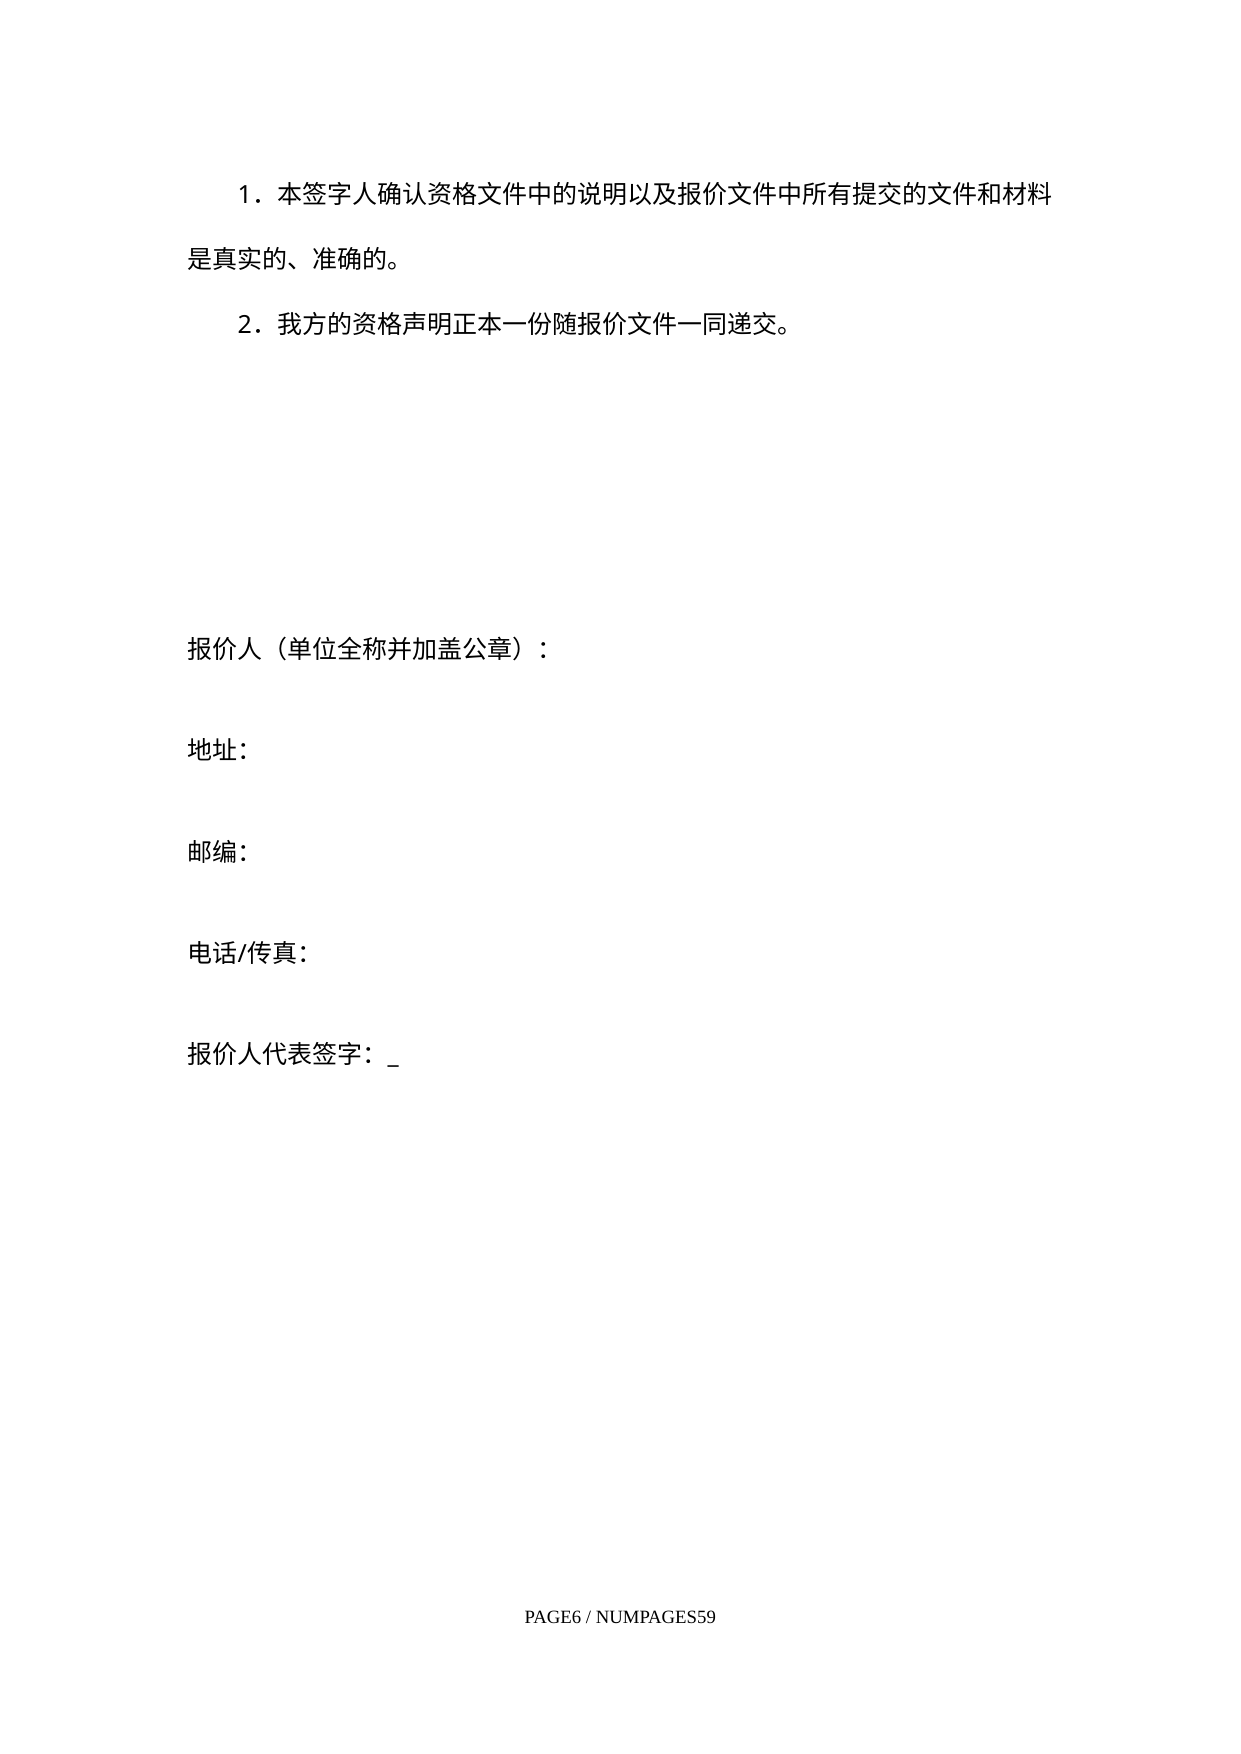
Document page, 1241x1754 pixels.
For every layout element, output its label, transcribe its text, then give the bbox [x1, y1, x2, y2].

text 2．我方的资格声明正本一份随报价文件一同递交。 [187, 290, 1053, 355]
text 报价人（单位全称并加盖公章）： [187, 615, 1053, 680]
text 邮编： [187, 818, 1053, 883]
text 1．本签字人确认资格文件中的说明以及报价文件中所有提交的文件和材料是真实的、准确的。 [187, 160, 1053, 290]
text 地址： [187, 716, 1053, 781]
text 电话/传真： [187, 919, 1053, 984]
text 报价人代表签字：_ [187, 1020, 1053, 1085]
